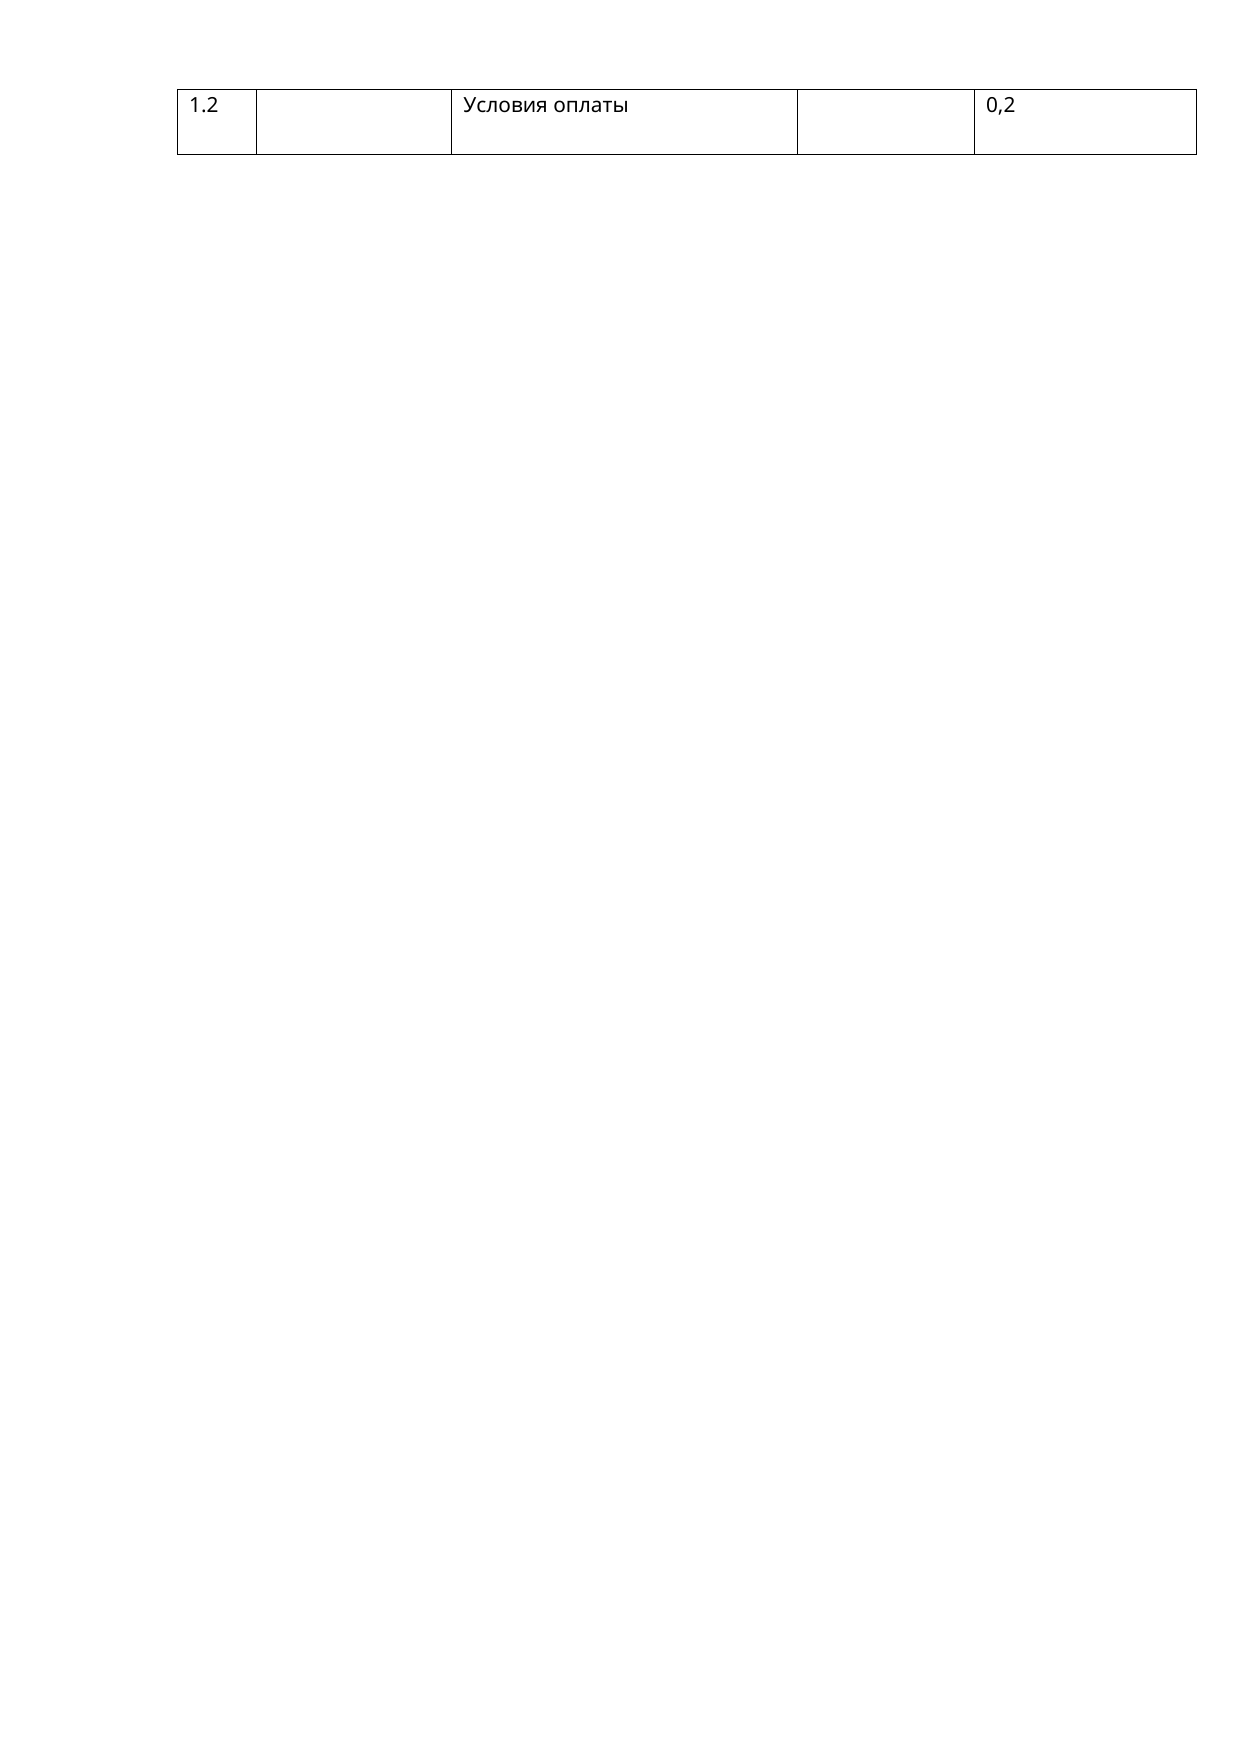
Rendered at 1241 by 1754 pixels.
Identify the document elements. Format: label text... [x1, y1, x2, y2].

table_cell Условия оплаты [452, 90, 797, 154]
table_cell 1.2 [178, 90, 256, 154]
table_cell [798, 90, 974, 154]
table_cell 0,2 [975, 90, 1196, 154]
table_cell [257, 90, 451, 154]
